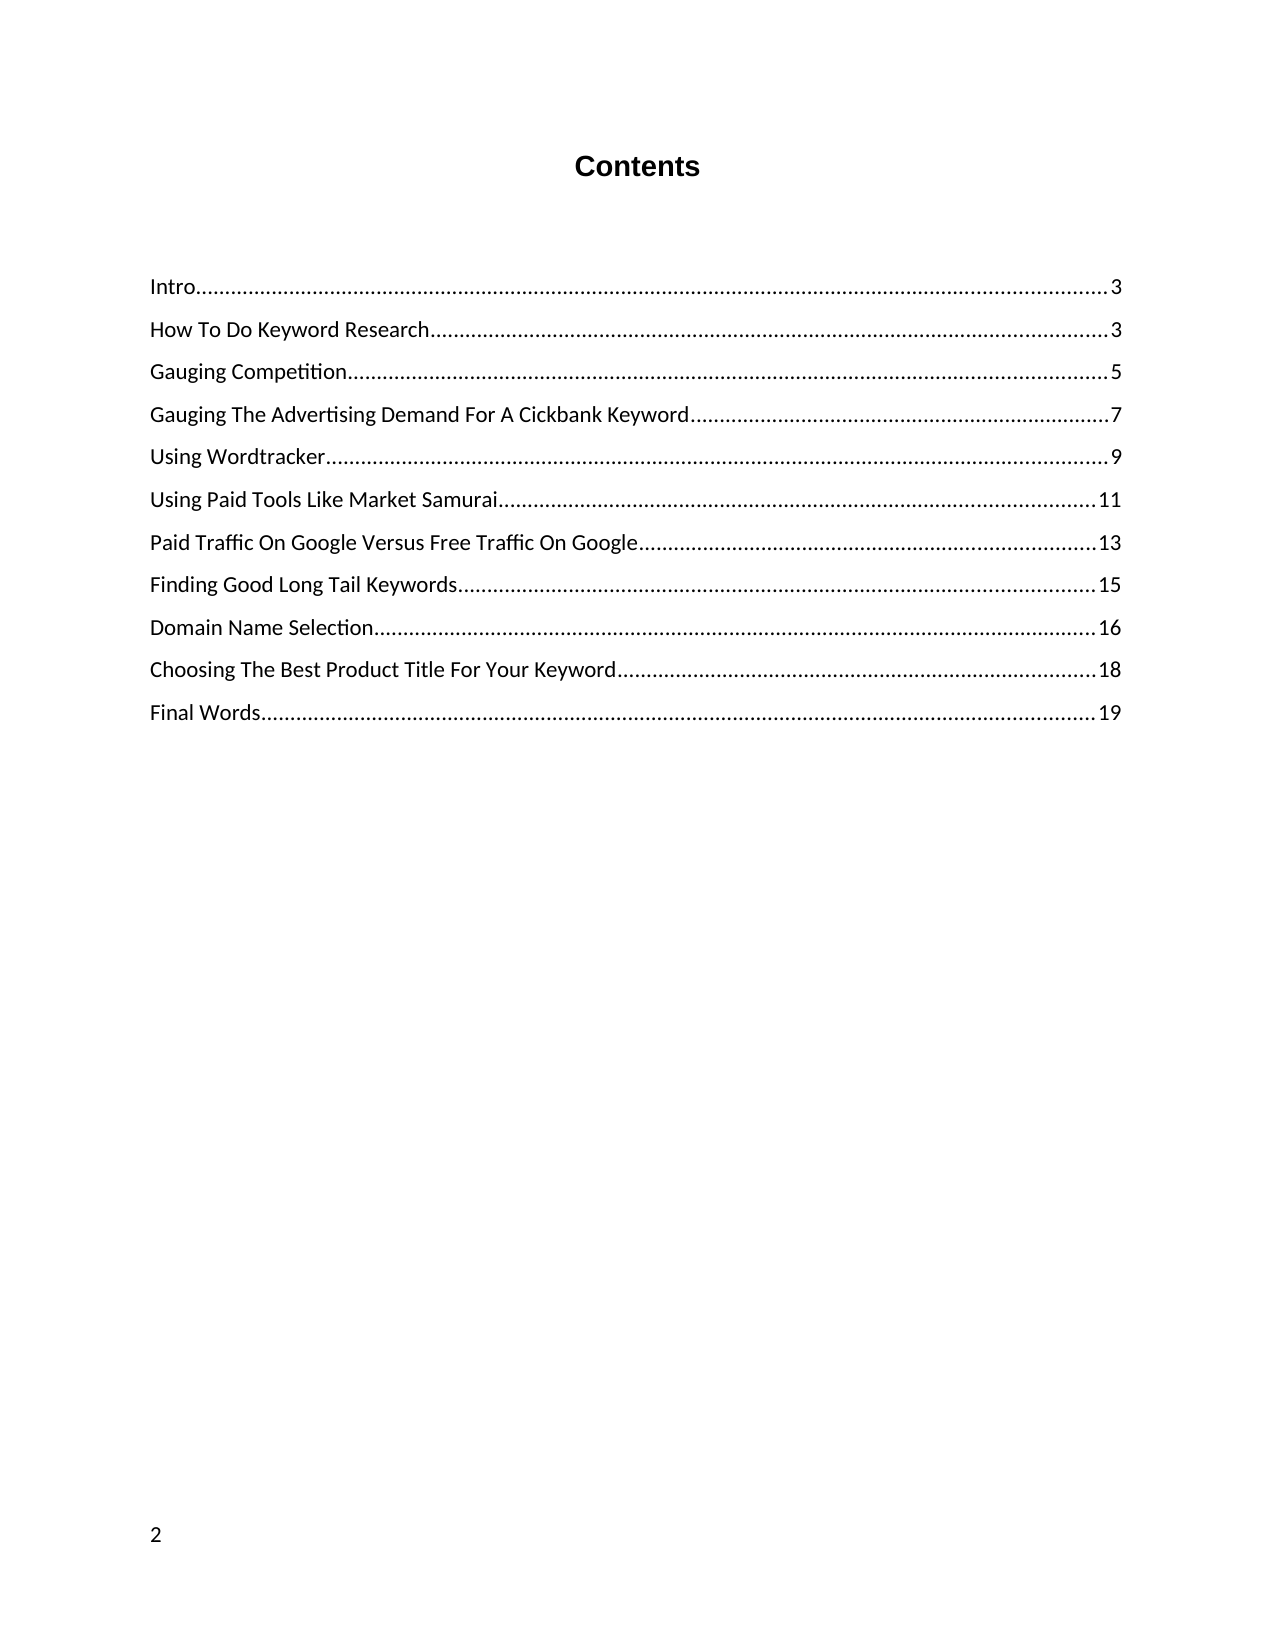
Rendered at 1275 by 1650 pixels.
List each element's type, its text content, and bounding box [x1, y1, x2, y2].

text How To Do Keyword Research 3 [150, 315, 1125, 343]
text 2 [150, 1520, 1125, 1548]
text Final Words 19 [150, 698, 1125, 726]
text Using Wordtracker 9 [150, 442, 1125, 471]
text Intro 3 [150, 272, 1125, 300]
text Gauging Competition 5 [150, 357, 1125, 385]
text Choosing The Best Product Title For Your Keyword 18 [150, 656, 1125, 684]
text Contents [150, 149, 1125, 183]
text Gauging The Advertising Demand For A Cickbank Keyword 7 [150, 400, 1125, 428]
text Domain Name Selection 16 [150, 613, 1125, 641]
text Paid Traffic On Google Versus Free Traffic On Google 13 [150, 528, 1125, 556]
text Using Paid Tools Like Market Samurai 11 [150, 485, 1125, 513]
text Finding Good Long Tail Keywords 15 [150, 570, 1125, 598]
